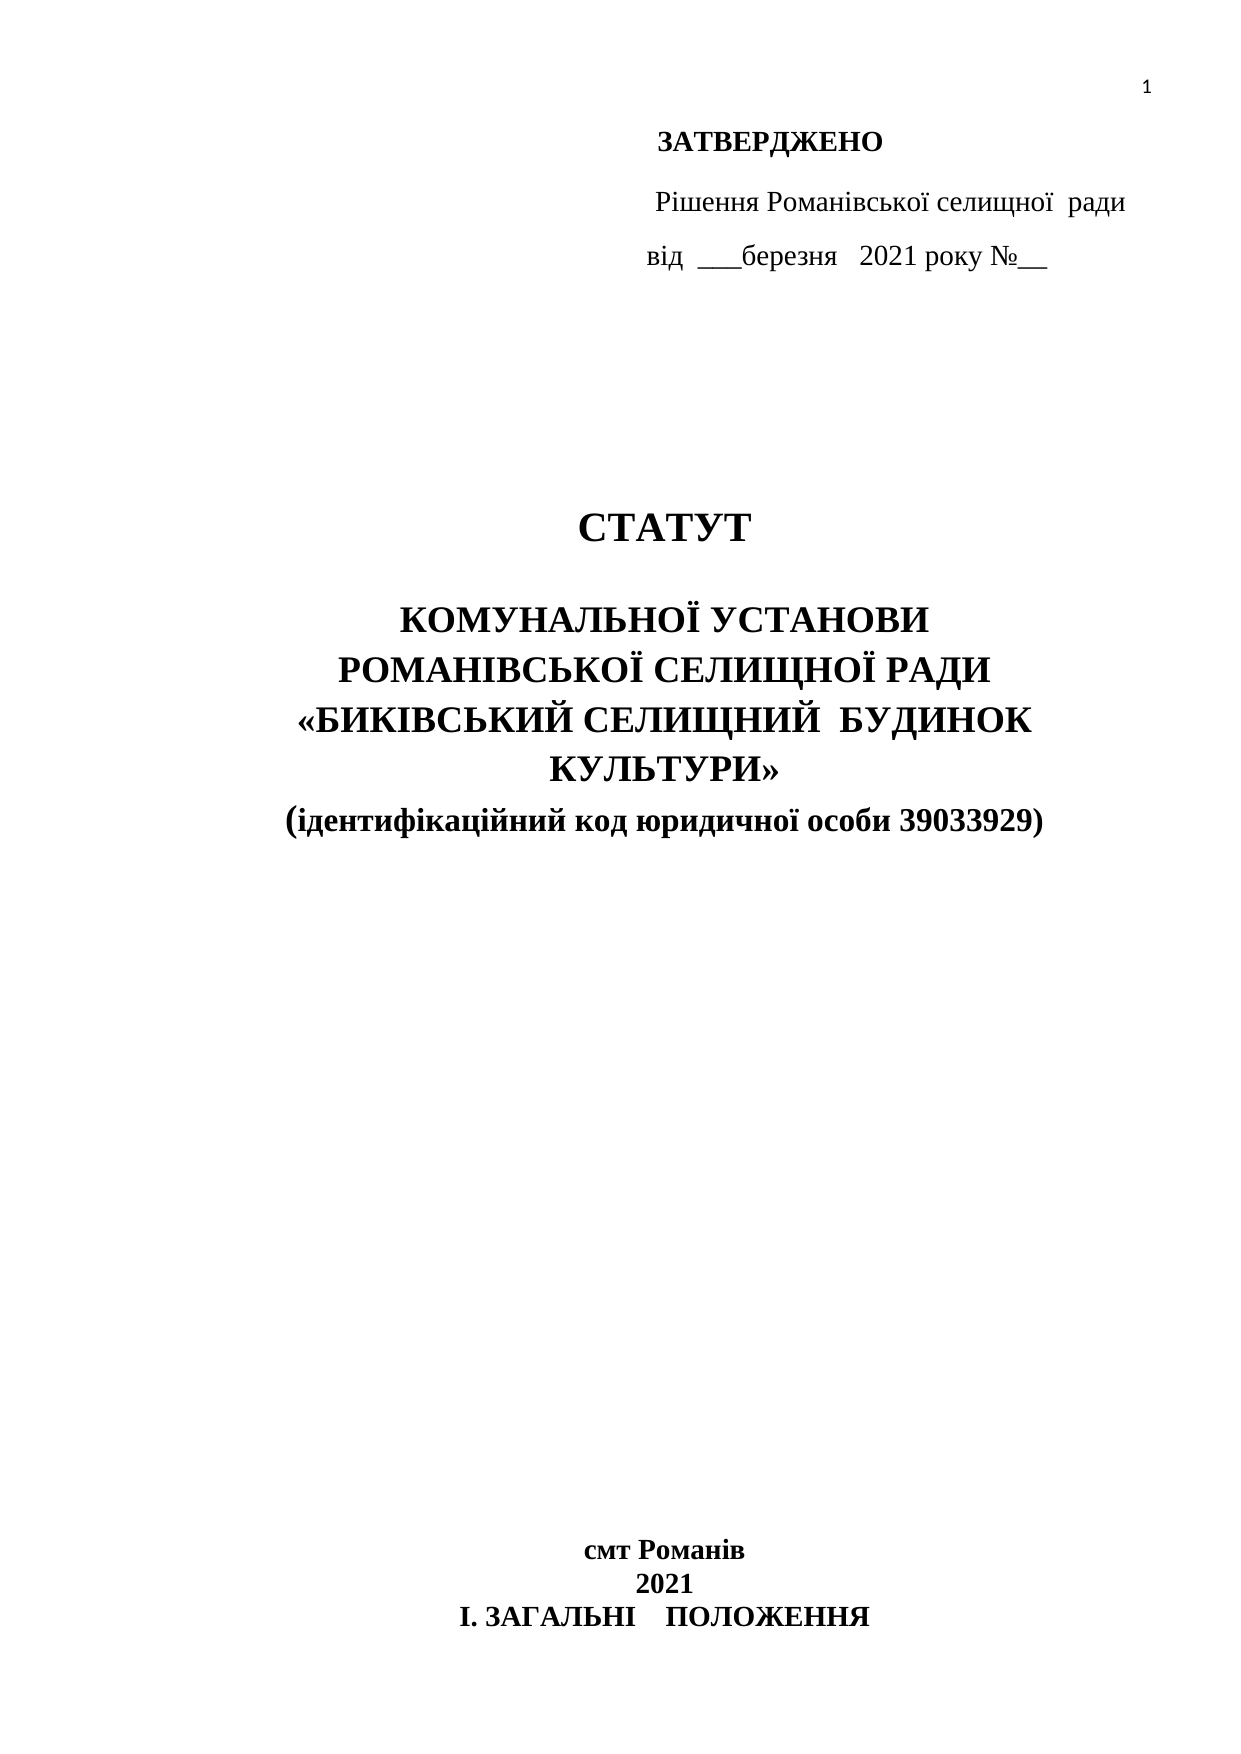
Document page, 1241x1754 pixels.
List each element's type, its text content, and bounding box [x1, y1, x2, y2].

text 2021 [177, 1566, 1152, 1599]
text від ___березня 2021 року №__ [177, 238, 1152, 272]
text «БИКІВСЬКИЙ СЕЛИЩНИЙ БУДИНОК КУЛЬТУРИ» [177, 697, 1152, 790]
text І. ЗАГАЛЬНІ ПОЛОЖЕННЯ [177, 1599, 1152, 1633]
text КОМУНАЛЬНОЇ УСТАНОВИ [177, 598, 1152, 641]
text (ідентифікаційний код юридичної особи 39033929) [177, 796, 1152, 839]
text ЗАТВЕРДЖЕНО [177, 124, 1152, 158]
text СТАТУТ [177, 502, 1152, 550]
text смт Романів [177, 1532, 1152, 1566]
text Рішення Романівської селищної ради [177, 184, 1152, 217]
text РОМАНІВСЬКОЇ СЕЛИЩНОЇ РАДИ [177, 647, 1152, 691]
